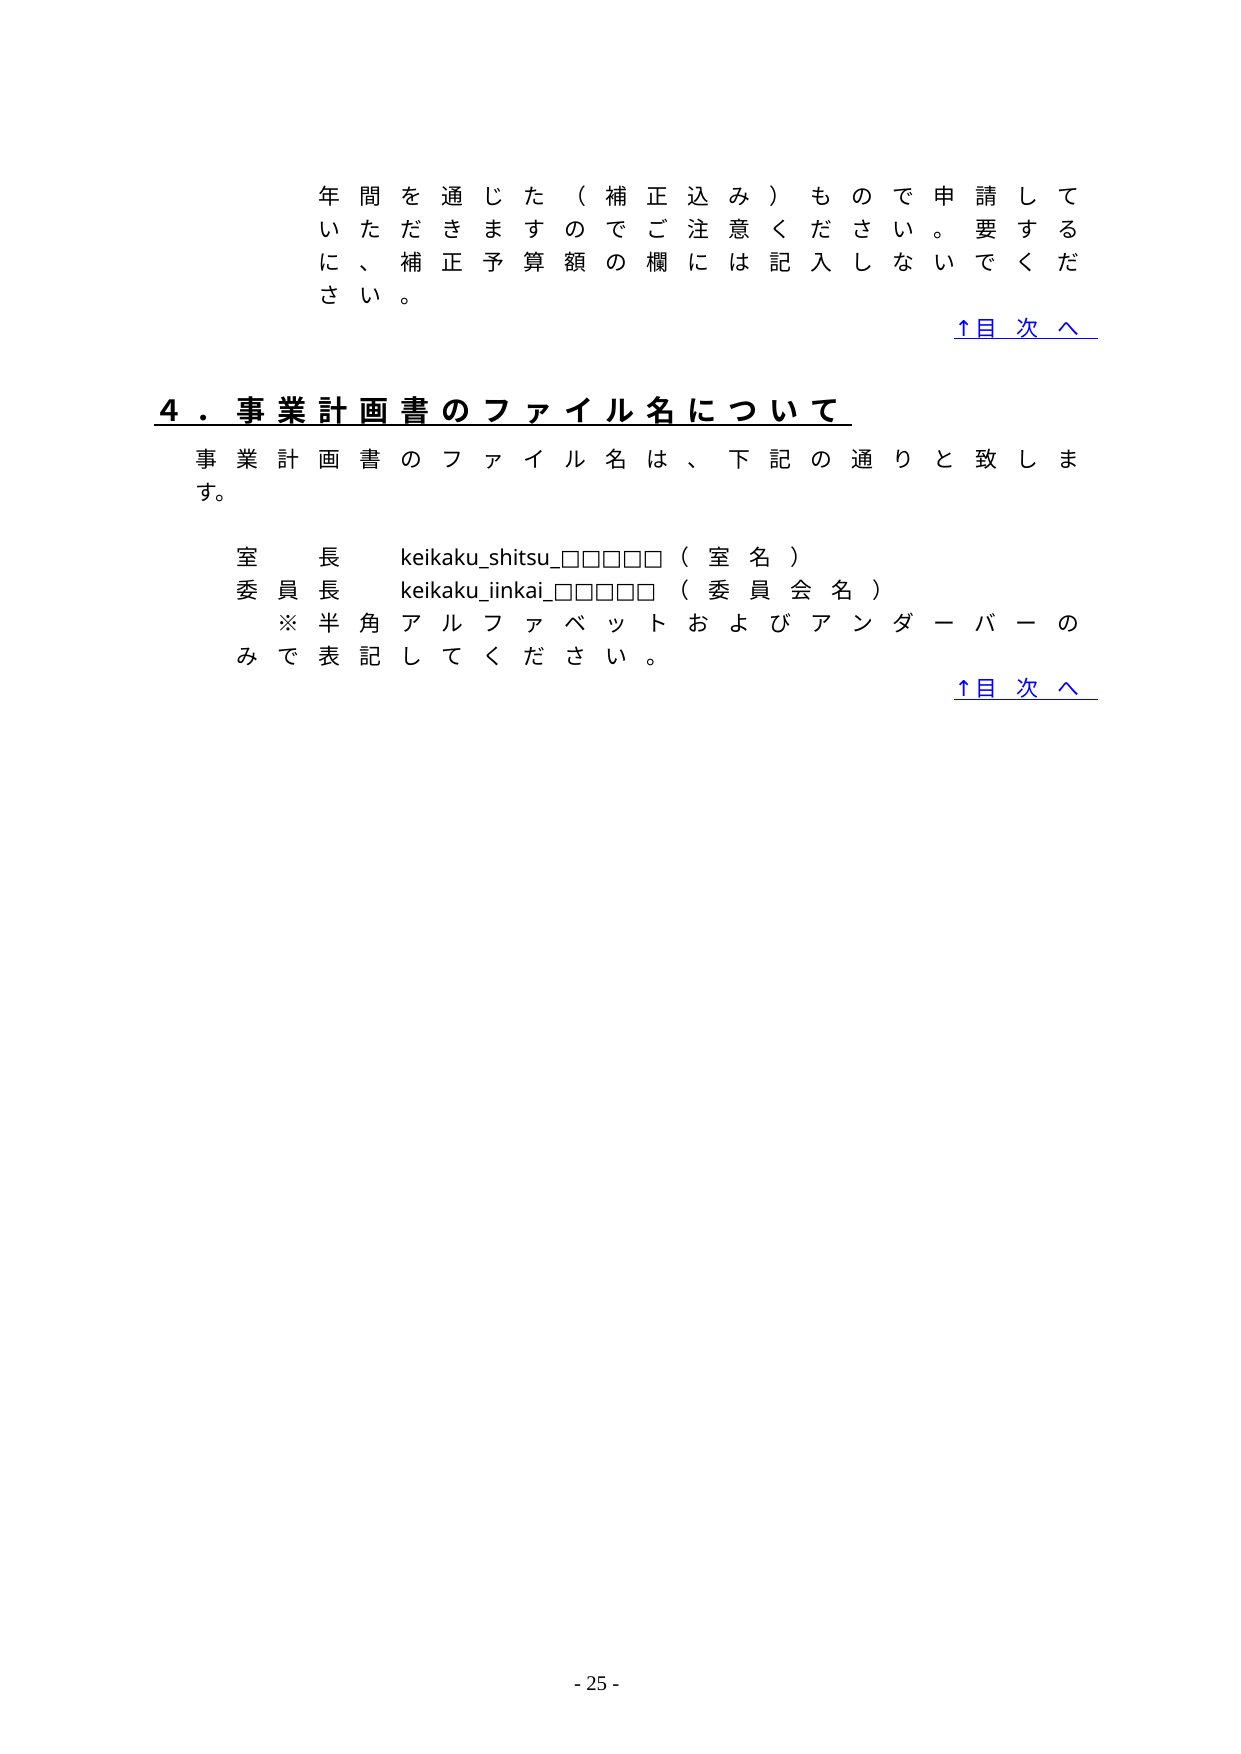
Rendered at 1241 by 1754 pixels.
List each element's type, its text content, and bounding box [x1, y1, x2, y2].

text 委員長 keikaku_iinkai_□□□□□（委員会名） [236, 572, 1098, 605]
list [277, 179, 1098, 310]
text ※半角アルファベットおよびアンダーバーのみで表記してください。 [236, 605, 1098, 671]
text ↑目次へ [154, 310, 1098, 343]
text 室 長 keikaku_shitsu_□□□□□（室名） [236, 540, 1098, 572]
text 事業計画書のファイル名は、下記の通りと致します。 [195, 441, 1098, 507]
text ４．事業計画書のファイル名について [154, 376, 1098, 441]
text ↑目次へ [154, 671, 1098, 704]
